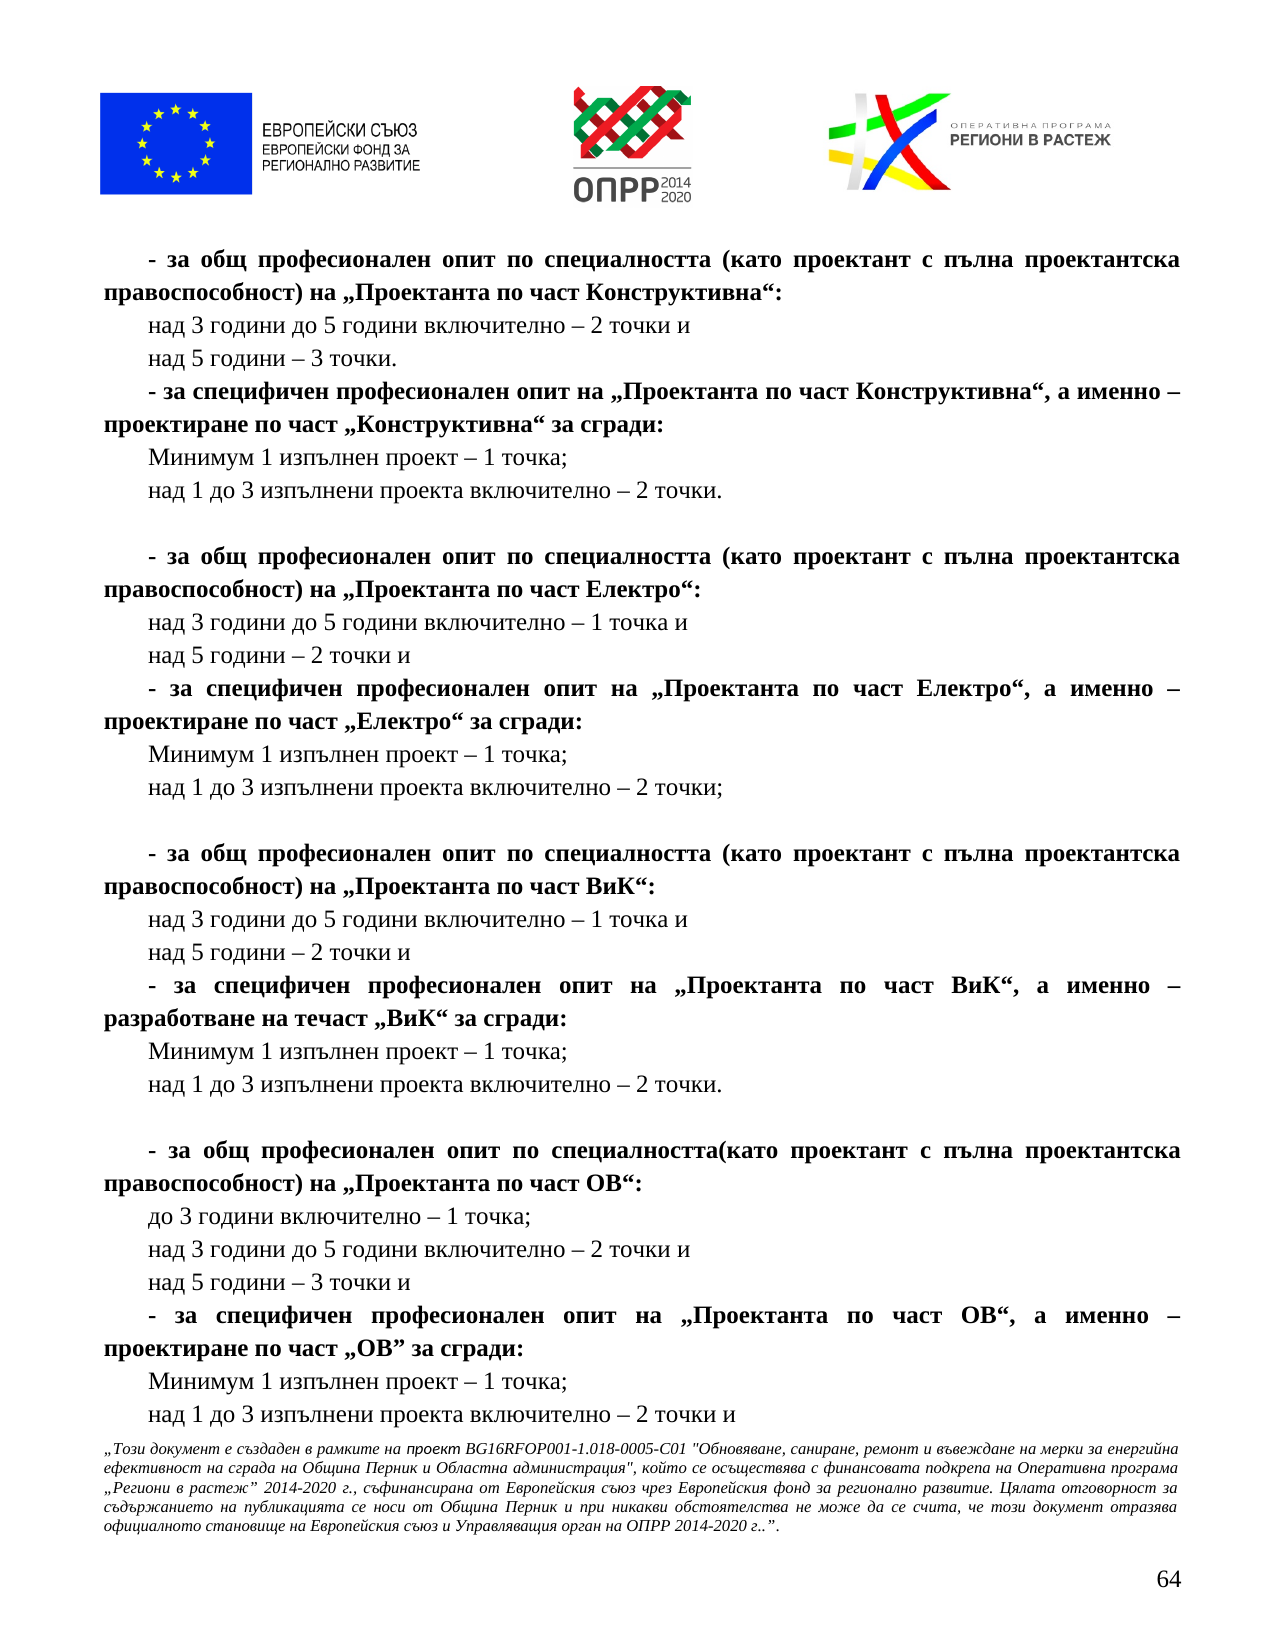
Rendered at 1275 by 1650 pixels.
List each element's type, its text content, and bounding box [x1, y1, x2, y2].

text - за специфичен професионален опит на „Проектанта по част ВиК“, а именно – разработване на течаст „ВиК“ за сгради: [103, 970, 1181, 1032]
text Минимум 1 изпълнен проект – 1 точка; [103, 442, 1181, 471]
text над 1 до 3 изпълнени проекта включително – 2 точки. [103, 1069, 1181, 1098]
text над 1 до 3 изпълнени проекта включително – 2 точки и [103, 1399, 1181, 1428]
text над 1 до 3 изпълнени проекта включително – 2 точки; [103, 772, 1181, 801]
picture [573, 86, 694, 208]
text над 1 до 3 изпълнени проекта включително – 2 точки. [103, 475, 1181, 503]
text Минимум 1 изпълнен проект – 1 точка; [103, 739, 1181, 768]
text - за специфичен професионален опит на „Проектанта по част Конструктивна“, а именно – проектиране по част „Конструктивна“ за сгради: [103, 376, 1181, 437]
text над 5 години – 3 точки и [103, 1267, 1181, 1296]
text Минимум 1 изпълнен проект – 1 точка; [103, 1366, 1181, 1395]
text - за общ професионален опит по специалността (като проектант с пълна проектантска правоспособност) на „Проектанта по част Конструктивна“: [103, 244, 1181, 305]
text над 5 години – 2 точки и [103, 640, 1181, 669]
text над 3 години до 5 години включително – 2 точки и [103, 1234, 1181, 1263]
text над 5 години – 3 точки. [103, 343, 1181, 371]
text - за общ професионален опит по специалността(като проектант с пълна проектантска правоспособност) на „Проектанта по част ОВ“: [103, 1135, 1181, 1197]
text - за специфичен професионален опит на „Проектанта по част Електро“, а именно – проектиране по част „Електро“ за сгради: [103, 673, 1181, 735]
text над 3 години до 5 години включително – 1 точка и [103, 607, 1181, 636]
text - за специфичен професионален опит на „Проектанта по част ОВ“, а именно – проектиране по част „ОВ” за сгради: [103, 1300, 1181, 1362]
text над 3 години до 5 години включително – 1 точка и [103, 904, 1181, 933]
text над 5 години – 2 точки и [103, 937, 1181, 966]
text до 3 години включително – 1 точка; [103, 1201, 1181, 1230]
picture [85, 81, 448, 208]
text - за общ професионален опит по специалността (като проектант с пълна проектантска правоспособност) на „Проектанта по част ВиК“: [103, 838, 1181, 900]
picture [813, 86, 1132, 197]
text Минимум 1 изпълнен проект – 1 точка; [103, 1036, 1181, 1065]
text - за общ професионален опит по специалността (като проектант с пълна проектантска правоспособност) на „Проектанта по част Електро“: [103, 541, 1181, 603]
text над 3 години до 5 години включително – 2 точки и [103, 310, 1181, 338]
